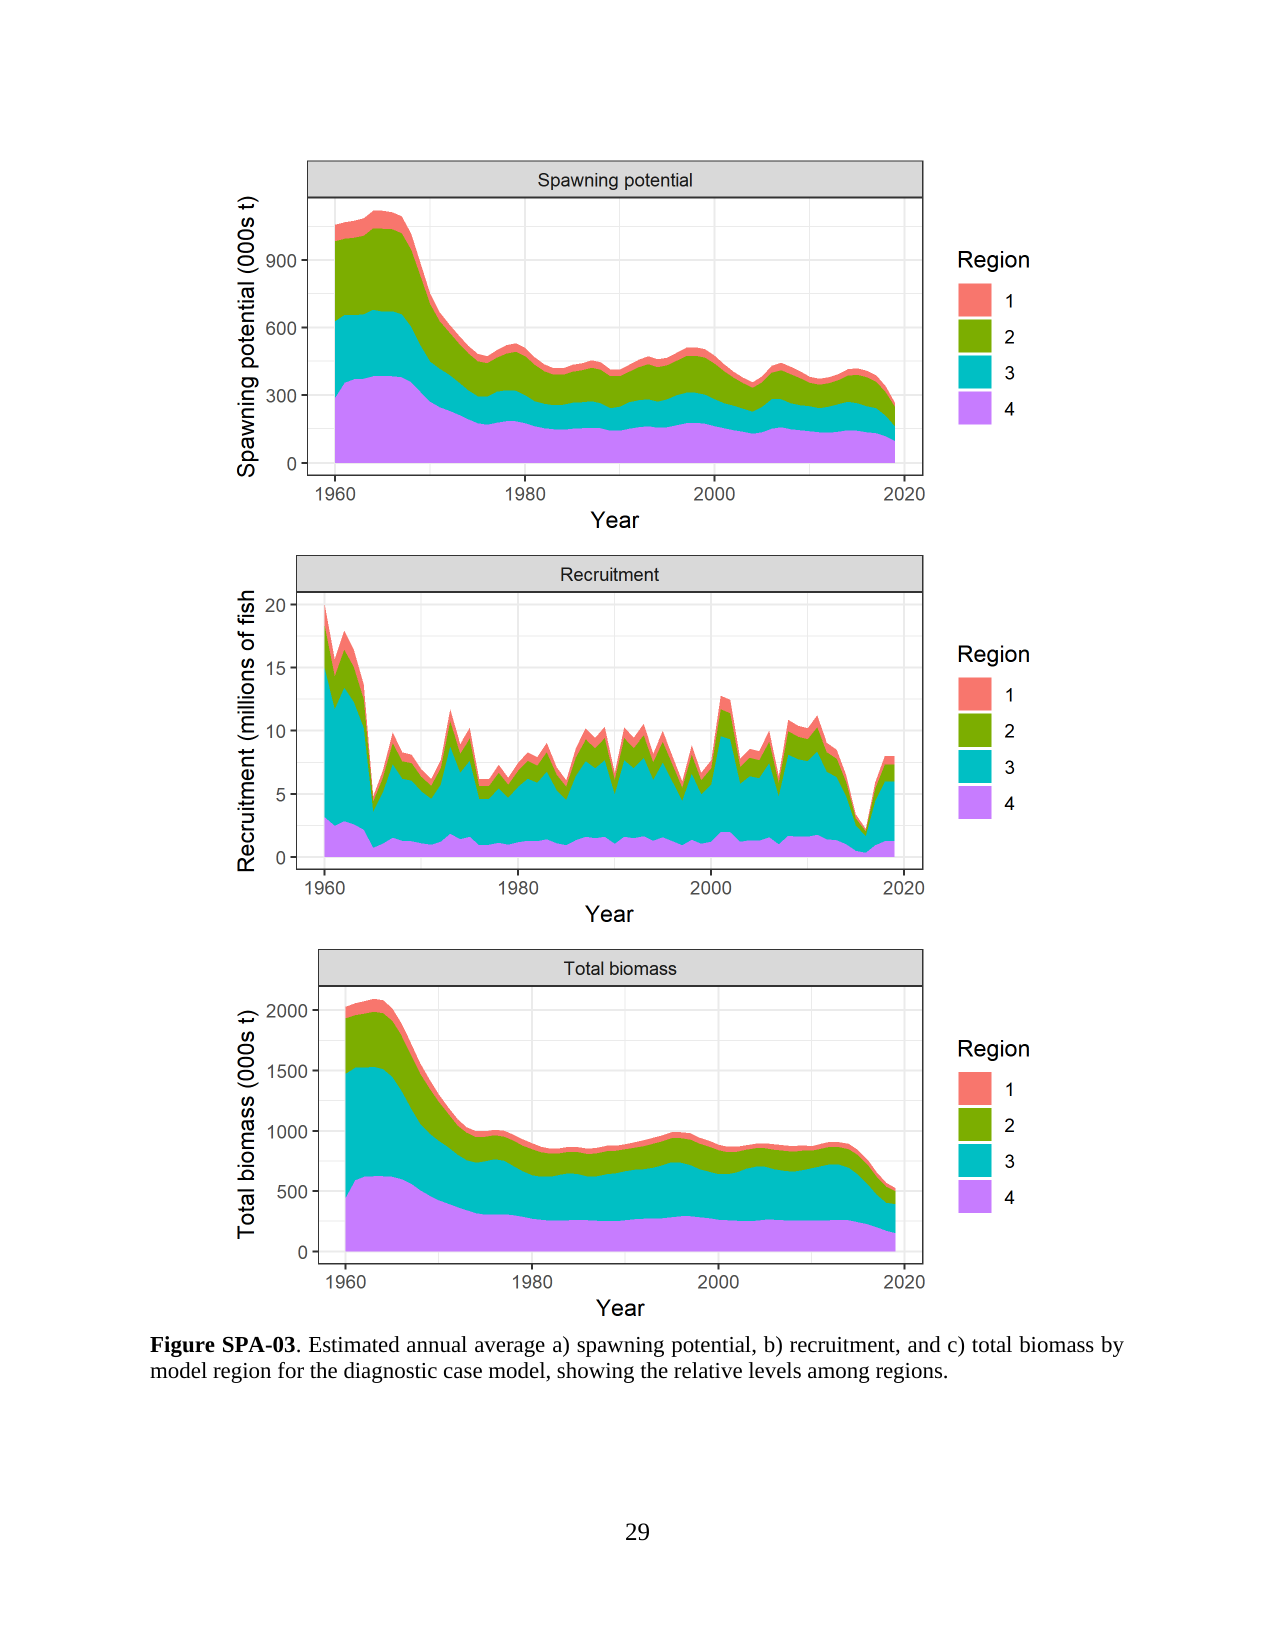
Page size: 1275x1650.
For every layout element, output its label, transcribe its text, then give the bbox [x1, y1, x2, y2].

picture [225, 150, 1052, 1332]
text Figure SPA-03. Estimated annual average a) spawning potential, b) recruitment, and c) total biomass by model region for the diagnostic case model, showing the relative levels among regions. [150, 1331, 1125, 1384]
